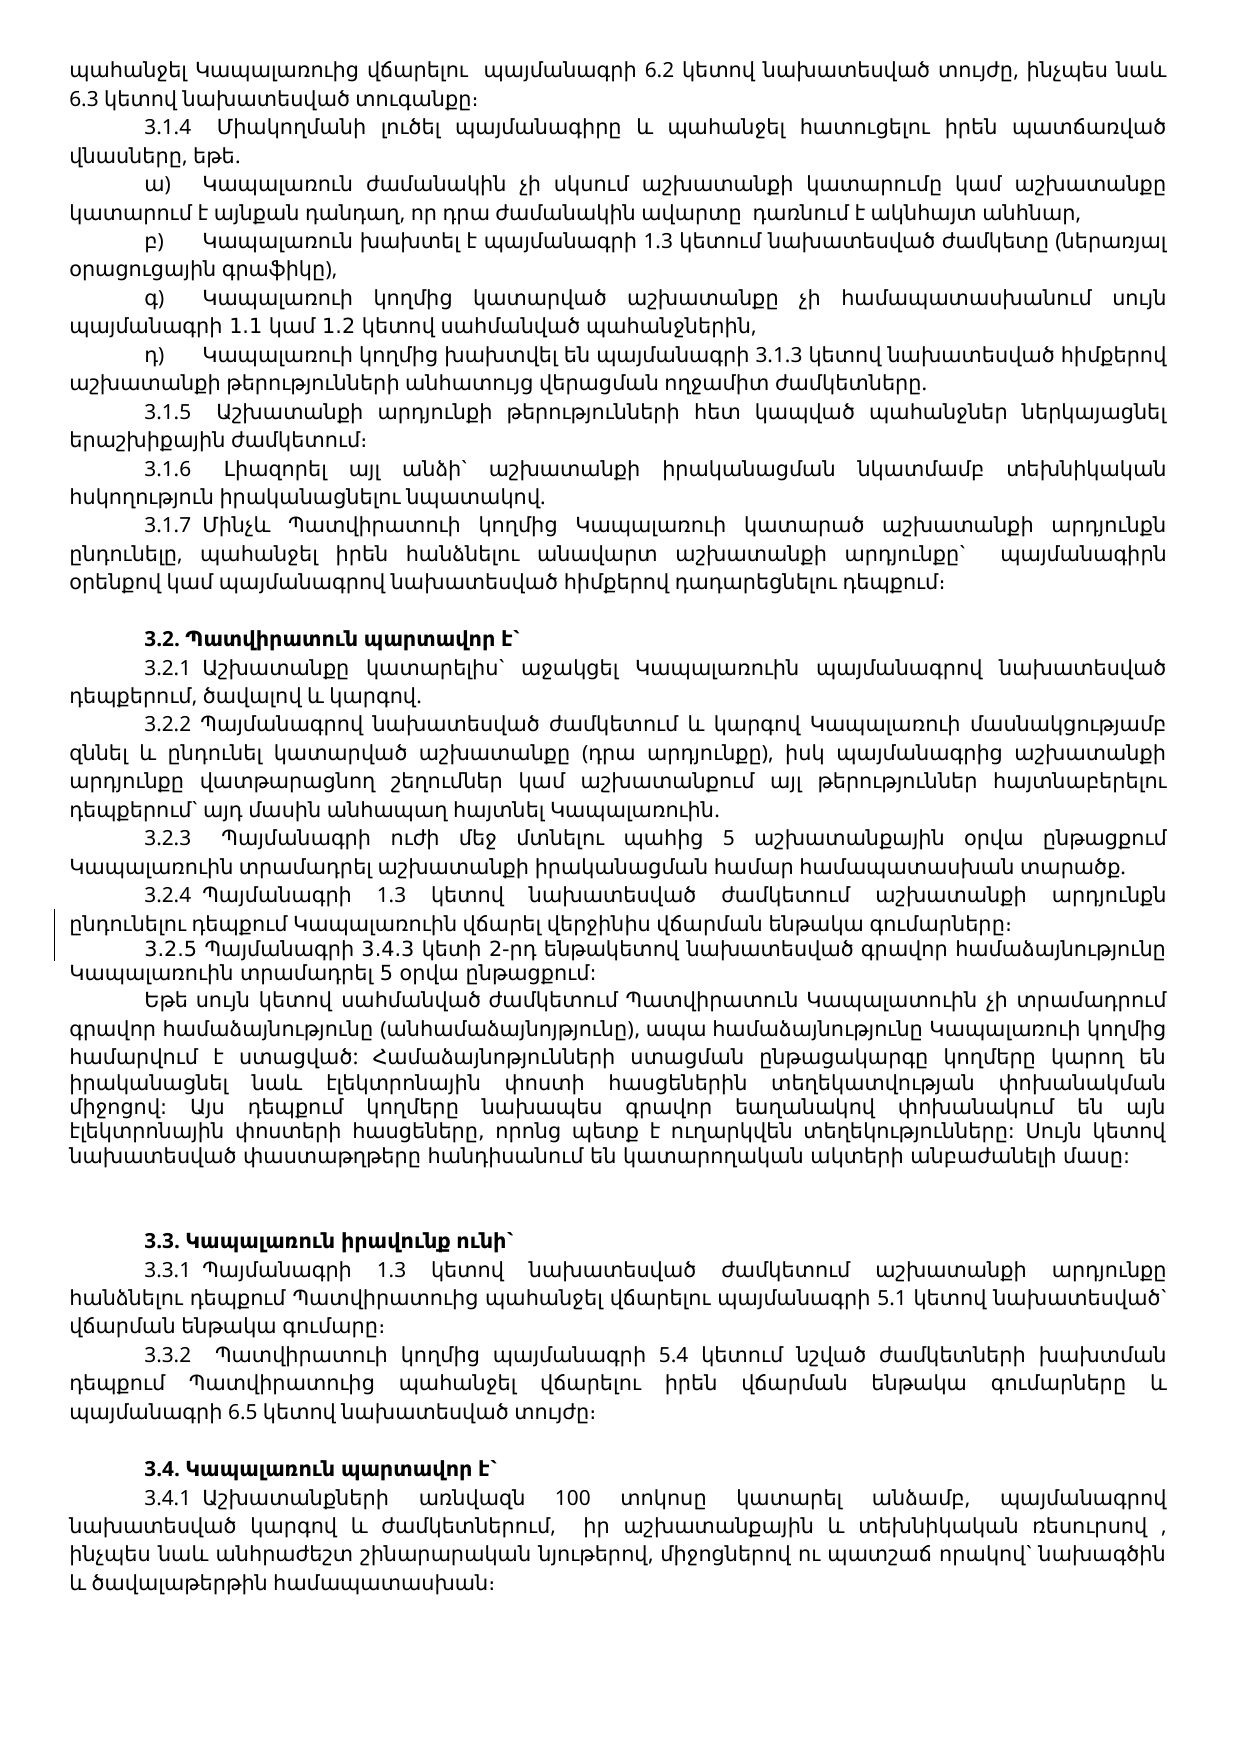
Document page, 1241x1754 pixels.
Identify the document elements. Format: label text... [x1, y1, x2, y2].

text 3.3.2 Պատվիրատուի կողմից պայմանագրի 5.4 կետում նշված ժամկետների խախտման դեպքում Պատվիրատուից պահանջել վճարելու իրեն վճարման ենթակա գումարները և պայմանագրի 6.5 կետով նախատեսված տույժը։ [69, 1340, 1167, 1425]
text 3.1.4 Միակողմանի լուծել պայմանագիրը և պահանջել հատուցելու իրեն պատճառված վնասները, եթե. [69, 112, 1167, 169]
text 3.3. Կապալառուն իրավունք ունի` [69, 1226, 1167, 1255]
text 3.2.5 Պայմանագրի 3.4.3 կետի 2-րդ ենթակետով նախատեսված գրավոր համաձայնությունը Կապալառուին տրամադրել 5 օրվա ընթացքում: [69, 937, 1167, 986]
text 3.1.5 Աշխատանքի արդյունքի թերությունների հետ կապված պահանջներ ներկայացնել երաշխիքային ժամկետում։ [69, 397, 1167, 454]
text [69, 56, 1167, 112]
text բ) Կապալառուն խախտել է պայմանագրի 1.3 կետում նախատեսված ժամկետը (ներառյալ օրացուցային գրաֆիկը), [69, 226, 1167, 283]
text 3.2. Պատվիրատուն պարտավոր է` [69, 624, 1167, 653]
text 3.4. Կապալառուն պարտավոր է` [69, 1454, 1167, 1483]
text Եթե սույն կետով սահմանված ժամկետում Պատվիրատուն Կապալատուին չի տրամադրում գրավոր համաձայնությունը (անհամաձայնոյթյունը), ապա համաձայնությունը Կապալառուի կողմից համարվում է ստացված: Համաձայնոթյունների ստացման ընթացակարգը կողմերը կարող են իրականացնել նաև էլեկտրոնային փոստի հասցեներին տեղեկատվության փոխանակման միջոցով: Այս դեպքում կողմերը նախապես գրավոր եաղանակով փոխանակում են այն էլեկտրոնային փոստերի հասցեները, որոնց պետք է ուղարկվեն տեղեկությունները: Սույն կետով նախատեսված փաստաթղթերը հանդիսանում են կատարողական ակտերի անբաժանելի մասը: [69, 986, 1167, 1168]
text 3.2.2 Պայմանագրով նախատեսված ժամկետում և կարգով Կապալառուի մասնակցությամբ զննել և ընդունել կատարված աշխատանքը (դրա արդյունքը), իսկ պայմանագրից աշխատանքի արդյունքը վատթարացնող շեղումներ կամ աշխատանքում այլ թերություններ հայտնաբերելու դեպքերում` այդ մասին անհապաղ հայտնել Կապալառուին. [69, 709, 1167, 823]
text ա) Կապալառուն ժամանակին չի սկսում աշխատանքի կատարումը կամ աշխատանքը կատարում է այնքան դանդաղ, որ դրա ժամանակին ավարտը դառնում է ակնհայտ անհնար, [69, 169, 1167, 226]
text 3.4.1 Աշխատանքների առնվազն 100 տոկոսը կատարել անձամբ, պայմանագրով նախատեսված կարգով և ժամկետներում, իր աշխատանքային և տեխնիկական ռեսուրսով , ինչպես նաև անհրաժեշտ շինարարական նյութերով, միջոցներով ու պատշաճ որակով` նախագծին և ծավալաթերթին համապատասխան։ [69, 1483, 1167, 1596]
text 3.2.1 Աշխատանքը կատարելիս` աջակցել Կապալառուին պայմանագրով նախատեսված դեպքերում, ծավալով և կարգով. [69, 653, 1167, 709]
text 3.2.3 Պայմանագրի ուժի մեջ մտնելու պահից 5 աշխատանքային օրվա ընթացքում Կապալառուին տրամադրել աշխատանքի իրականացման համար համապատասխան տարածք. [69, 823, 1167, 880]
text 3.2.4 Պայմանագրի 1.3 կետով նախատեսված ժամկետում աշխատանքի արդյունքն ընդունելու դեպքում Կապալառուին վճարել վերջինիս վճարման ենթակա գումարները։ [69, 880, 1167, 937]
text 3.3.1 Պայմանագրի 1.3 կետով նախատեսված ժամկետում աշխատանքի արդյունքը հանձնելու դեպքում Պատվիրատուից պահանջել վճարելու պայմանագրի 5.1 կետով նախատեսված` վճարման ենթակա գումարը։ [69, 1255, 1167, 1340]
text 3.1.7 Մինչև Պատվիրատուի կողմից Կապալառուի կատարած աշխատանքի արդյունքն ընդունելը, պահանջել իրեն հանձնելու անավարտ աշխատանքի արդյունքը` պայմանագիրն օրենքով կամ պայմանագրով նախատեսված հիմքերով դադարեցնելու դեպքում։ [69, 511, 1167, 596]
text 3.1.6 Լիազորել այլ անձի` աշխատանքի իրականացման նկատմամբ տեխնիկական հսկողություն իրականացնելու նպատակով. [69, 454, 1167, 511]
text դ) Կապալառուի կողմից խախտվել են պայմանագրի 3.1.3 կետով նախատեսված հիմքերով աշխատանքի թերությունների անհատույց վերացման ողջամիտ ժամկետները. [69, 340, 1167, 397]
text գ) Կապալառուի կողմից կատարված աշխատանքը չի համապատասխանում սույն պայմանագրի 1.1 կամ 1.2 կետով սահմանված պահանջներին, [69, 283, 1167, 340]
